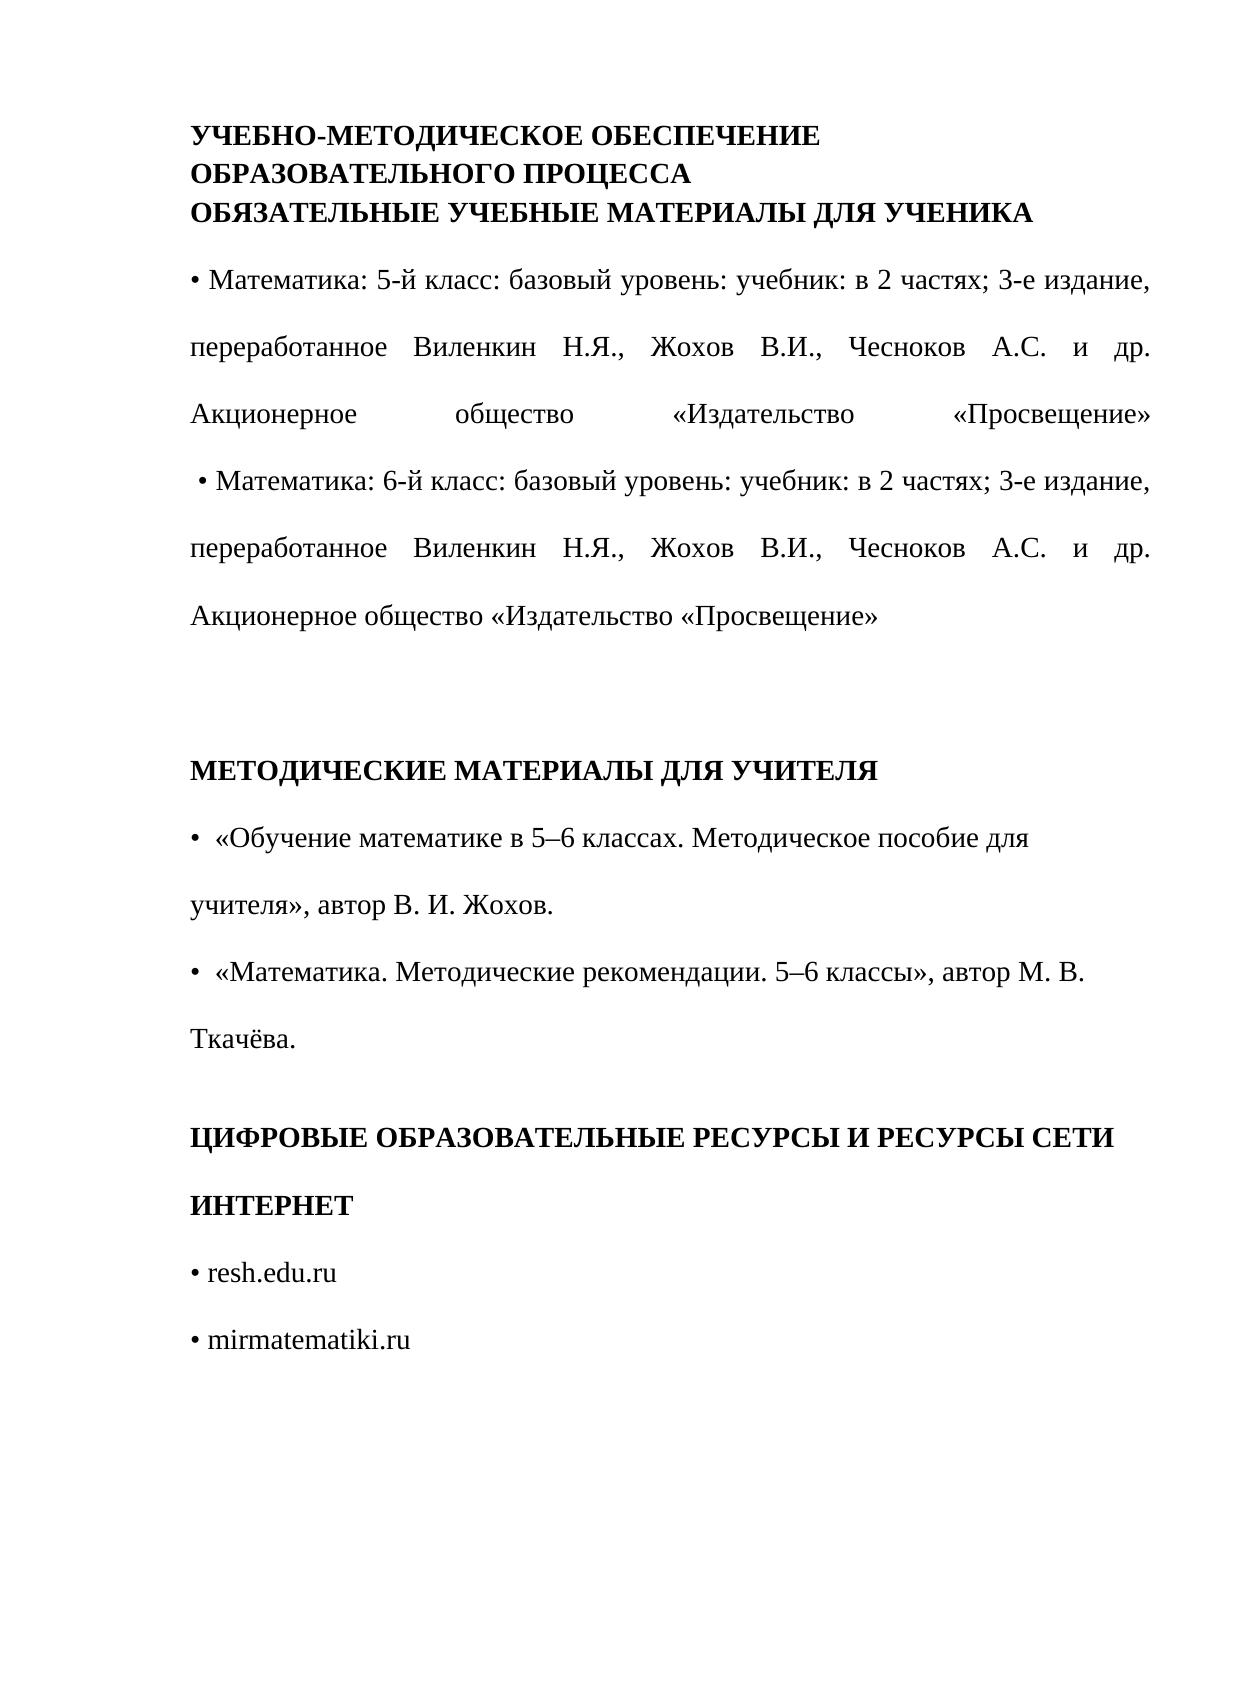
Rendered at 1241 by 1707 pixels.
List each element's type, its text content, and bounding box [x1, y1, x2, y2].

text • «Обучение математике в 5–6 классах. Методическое пособие для учителя», автор В. И. Жохов. • «Математика. Методические рекомендации. 5–6 классы», автор М. В. Ткачёва. [190, 820, 1152, 1055]
text МЕТОДИЧЕСКИЕ МАТЕРИАЛЫ ДЛЯ УЧИТЕЛЯ [190, 753, 1152, 787]
text УЧЕБНО-МЕТОДИЧЕСКОЕ ОБЕСПЕЧЕНИЕ ОБРАЗОВАТЕЛЬНОГО ПРОЦЕССА [190, 118, 1152, 190]
text ОБЯЗАТЕЛЬНЫЕ УЧЕБНЫЕ МАТЕРИАЛЫ ДЛЯ УЧЕНИКА [190, 195, 1152, 229]
text • resh.edu.ru • mirmatematiki.ru [190, 1255, 1152, 1355]
text ЦИФРОВЫЕ ОБРАЗОВАТЕЛЬНЫЕ РЕСУРСЫ И РЕСУРСЫ СЕТИ ИНТЕРНЕТ [190, 1121, 1152, 1221]
text • Математика: 5-й класс: базовый уровень: учебник: в 2 частях; 3-е издание, переработанное Виленкин Н.Я., Жохов В.И., Чесноков А.С. и др. Акционерное общество «Издательство «Просвещение» • Математика: 6-й класс: базовый уровень: учебник: в 2 частях; 3-е издание, переработанное Виленкин Н.Я., Жохов В.И., Чесноков А.С. и др. Акционерное общество «Издательство «Просвещение» [190, 262, 1152, 631]
